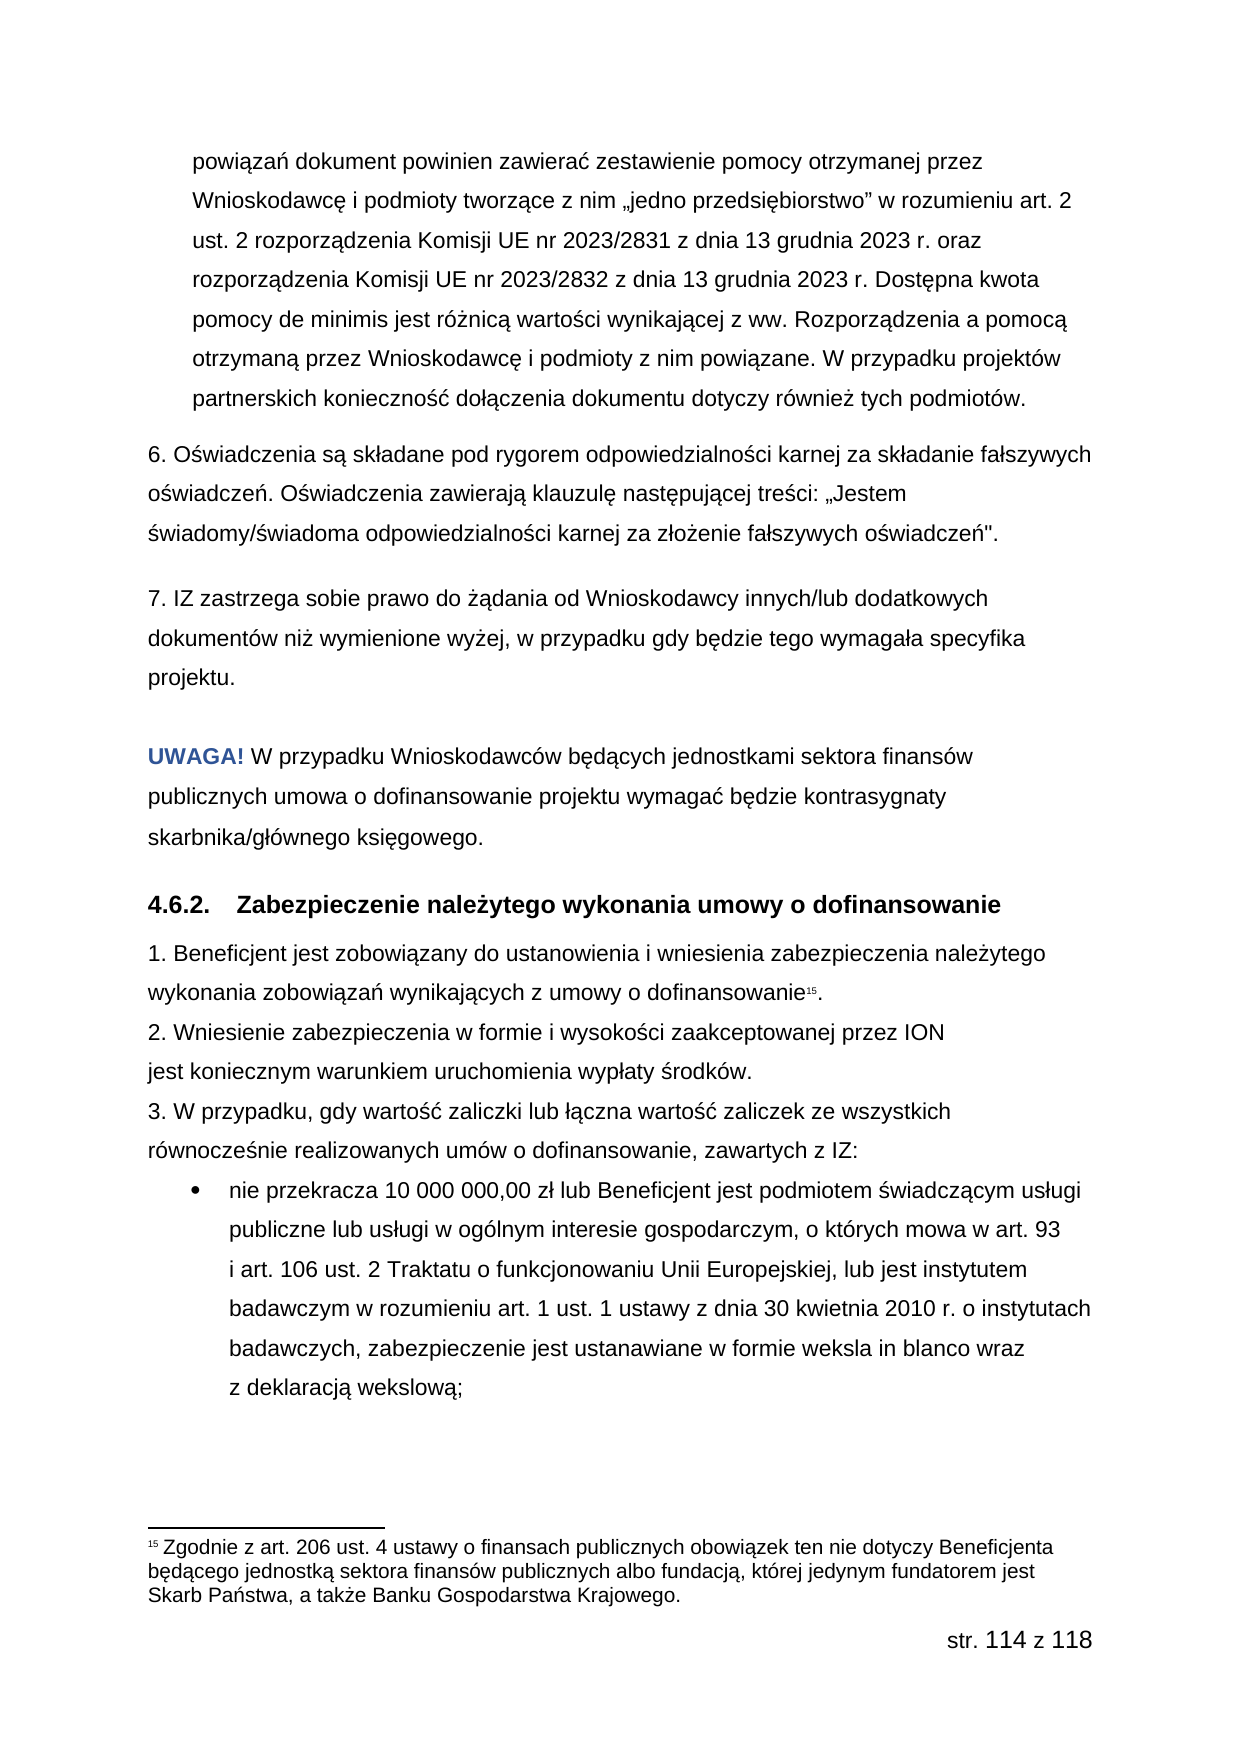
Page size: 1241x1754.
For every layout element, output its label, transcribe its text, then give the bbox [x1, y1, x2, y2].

text UWAGA! W przypadku Wnioskodawców będących jednostkami sektora finansów publicznych umowa o dofinansowanie projektu wymagać będzie kontrasygnaty skarbnika/głównego księgowego. [148, 743, 1093, 851]
text 2. Wniesienie zabezpieczenia w formie i wysokości zaakceptowanej przez ION jest koniecznym warunkiem uruchomienia wypłaty środków. [148, 1019, 1093, 1084]
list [148, 148, 1093, 411]
text 1. Beneficjent jest zobowiązany do ustanowienia i wniesienia zabezpieczenia należytego wykonania zobowiązań wynikających z umowy o dofinansowanie. [148, 940, 1093, 1006]
text 6. Oświadczenia są składane pod rygorem odpowiedzialności karnej za składanie fałszywych oświadczeń. Oświadczenia zawierają klauzulę następującej treści: „Jestem świadomy/świadoma odpowiedzialności karnej za złożenie fałszywych oświadczeń". [148, 441, 1093, 546]
text 7. IZ zastrzega sobie prawo do żądania od Wnioskodawcy innych/lub dodatkowych dokumentów niż wymienione wyżej, w przypadku gdy będzie tego wymagała specyfika projektu. [148, 585, 1093, 691]
list nie przekracza 10 000 000,00 zł lub Beneficjent jest podmiotem świadczącym usługi publiczne lub usługi w ogólnym interesie gospodarczym, o których mowa w art. 93 i art. 106 ust. 2 Traktatu o funkcjonowaniu Unii Europejskiej, lub jest instytutem badawczym w rozumieniu art. 1 ust. 1 ustawy z dnia 30 kwietnia 2010 r. o instytutach badawczych, zabezpieczenie jest ustanawiane w formie weksla in blanco wraz z deklaracją wekslową; [191, 1177, 1093, 1400]
text 3. W przypadku, gdy wartość zaliczki lub łączna wartość zaliczek ze wszystkich równocześnie realizowanych umów o dofinansowanie, zawartych z IZ: [148, 1098, 1093, 1163]
list Zabezpieczenie należytego wykonania umowy o dofinansowanie [148, 890, 1093, 919]
